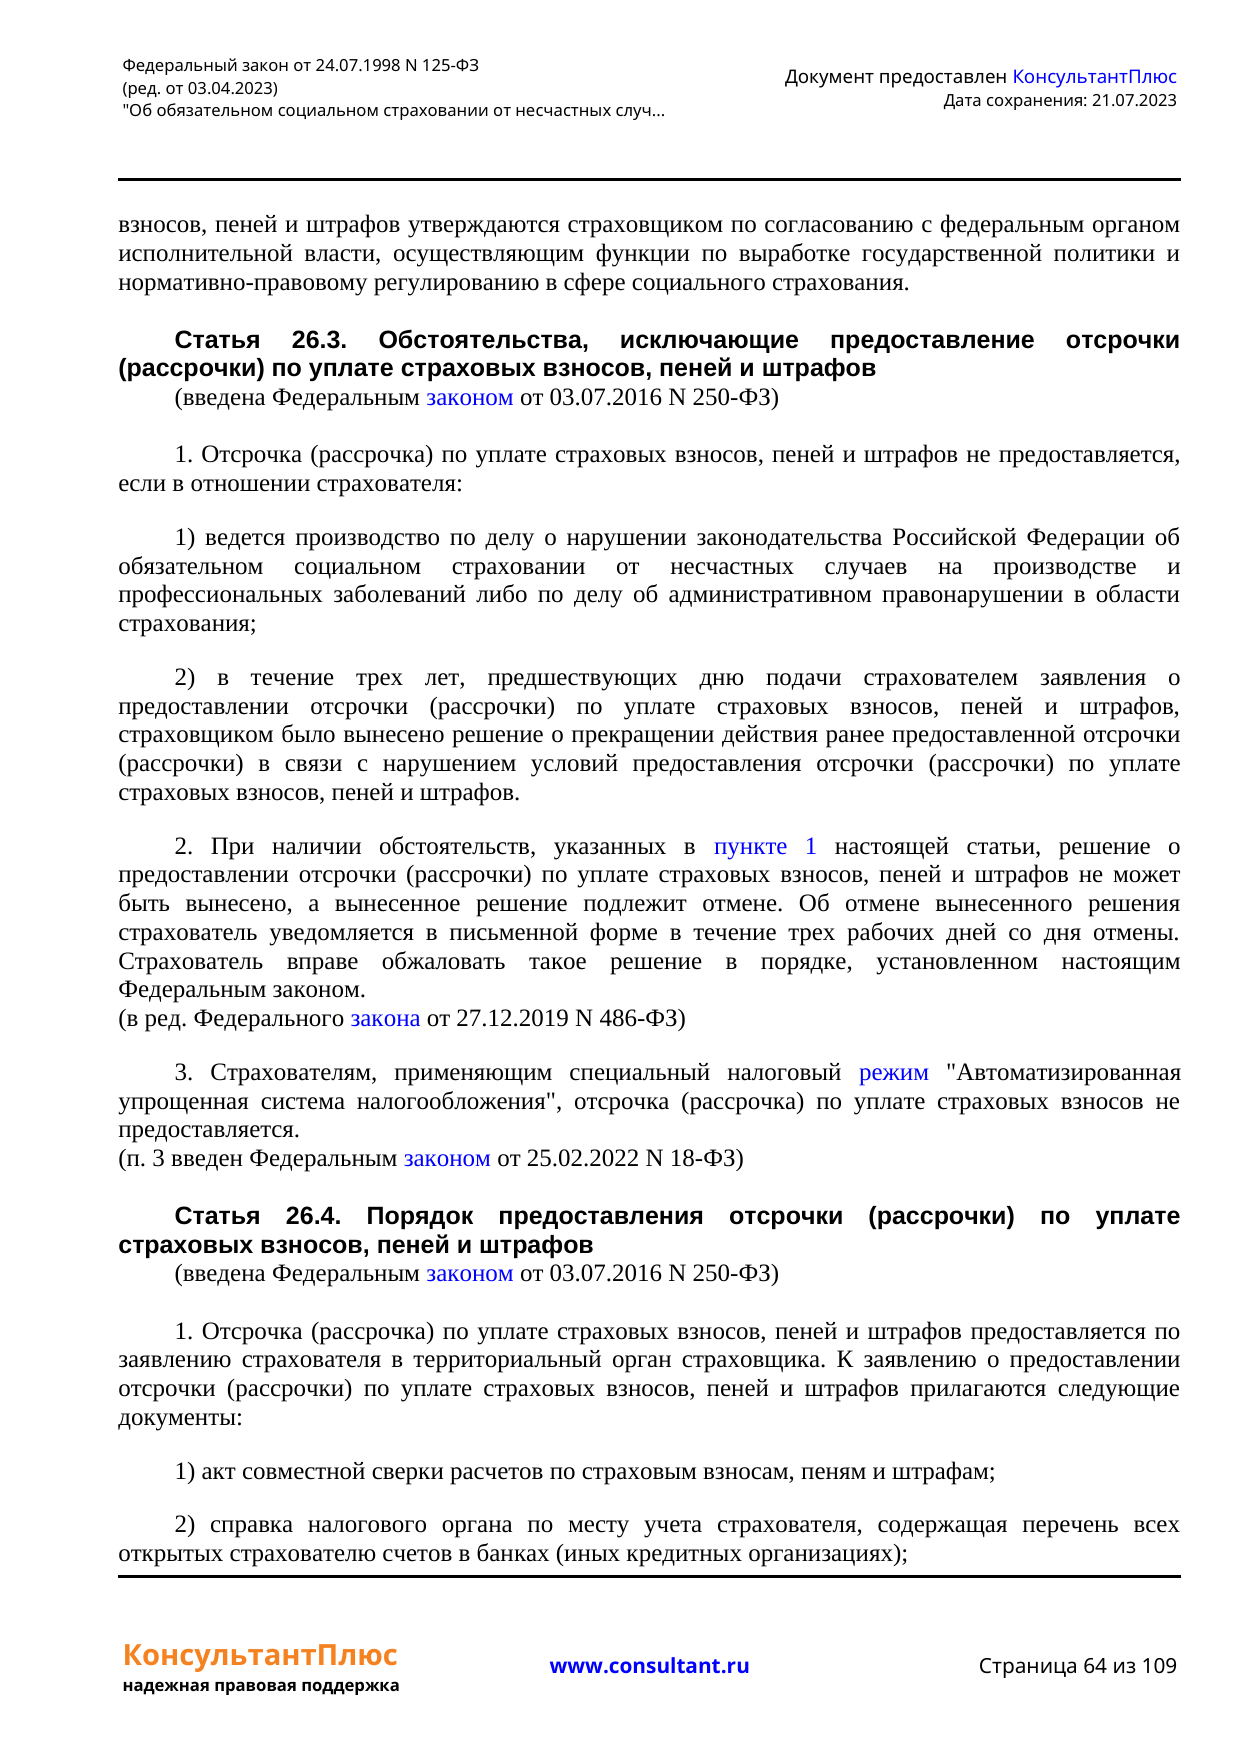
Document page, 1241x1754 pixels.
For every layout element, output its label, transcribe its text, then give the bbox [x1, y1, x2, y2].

text 1) ведется производство по делу о нарушении законодательства Российской Федерации об обязательном социальном страховании от несчастных случаев на производстве и профессиональных заболеваний либо по делу об административном правонарушении в области страхования; [118, 522, 1181, 637]
text 2) справка налогового органа по месту учета страхователя, содержащая перечень всех открытых страхователю счетов в банках (иных кредитных организациях); [118, 1509, 1181, 1567]
text 3. Страхователям, применяющим специальный налоговый режим "Автоматизированная упрощенная система налогообложения", отсрочка (рассрочка) по уплате страховых взносов не предоставляется. [118, 1057, 1181, 1143]
text (п. 3 введен Федеральным законом от 25.02.2022 N 18-ФЗ) [118, 1143, 1181, 1172]
text 1. Отсрочка (рассрочка) по уплате страховых взносов, пеней и штрафов не предоставляется, если в отношении страхователя: [118, 439, 1181, 497]
title Статья 26.4. Порядок предоставления отсрочки (рассрочки) по уплате страховых взносов, пеней и штрафов [118, 1201, 1181, 1258]
text 1. Отсрочка (рассрочка) по уплате страховых взносов, пеней и штрафов предоставляется по заявлению страхователя в территориальный орган страховщика. К заявлению о предоставлении отсрочки (рассрочки) по уплате страховых взносов, пеней и штрафов прилагаются следующие документы: [118, 1316, 1181, 1431]
text (в ред. Федерального закона от 27.12.2019 N 486-ФЗ) [118, 1003, 1181, 1032]
text 2) в течение трех лет, предшествующих дню подачи страхователем заявления о предоставлении отсрочки (рассрочки) по уплате страховых взносов, пеней и штрафов, страховщиком было вынесено решение о прекращении действия ранее предоставленной отсрочки (рассрочки) в связи с нарушением условий предоставления отсрочки (рассрочки) по уплате страховых взносов, пеней и штрафов. [118, 662, 1181, 806]
text (введена Федеральным законом от 03.07.2016 N 250-ФЗ) [118, 382, 1181, 411]
text 1) акт совместной сверки расчетов по страховым взносам, пеням и штрафам; [118, 1456, 1181, 1484]
text 2. При наличии обстоятельств, указанных в пункте 1 настоящей статьи, решение о предоставлении отсрочки (рассрочки) по уплате страховых взносов, пеней и штрафов не может быть вынесено, а вынесенное решение подлежит отмене. Об отмене вынесенного решения страхователь уведомляется в письменной форме в течение трех рабочих дней со дня отмены. Страхователь вправе обжаловать такое решение в порядке, установленном настоящим Федеральным законом. [118, 831, 1181, 1003]
title Статья 26.3. Обстоятельства, исключающие предоставление отсрочки (рассрочки) по уплате страховых взносов, пеней и штрафов [118, 324, 1181, 382]
text (введена Федеральным законом от 03.07.2016 N 250-ФЗ) [118, 1258, 1181, 1287]
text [118, 209, 1181, 296]
